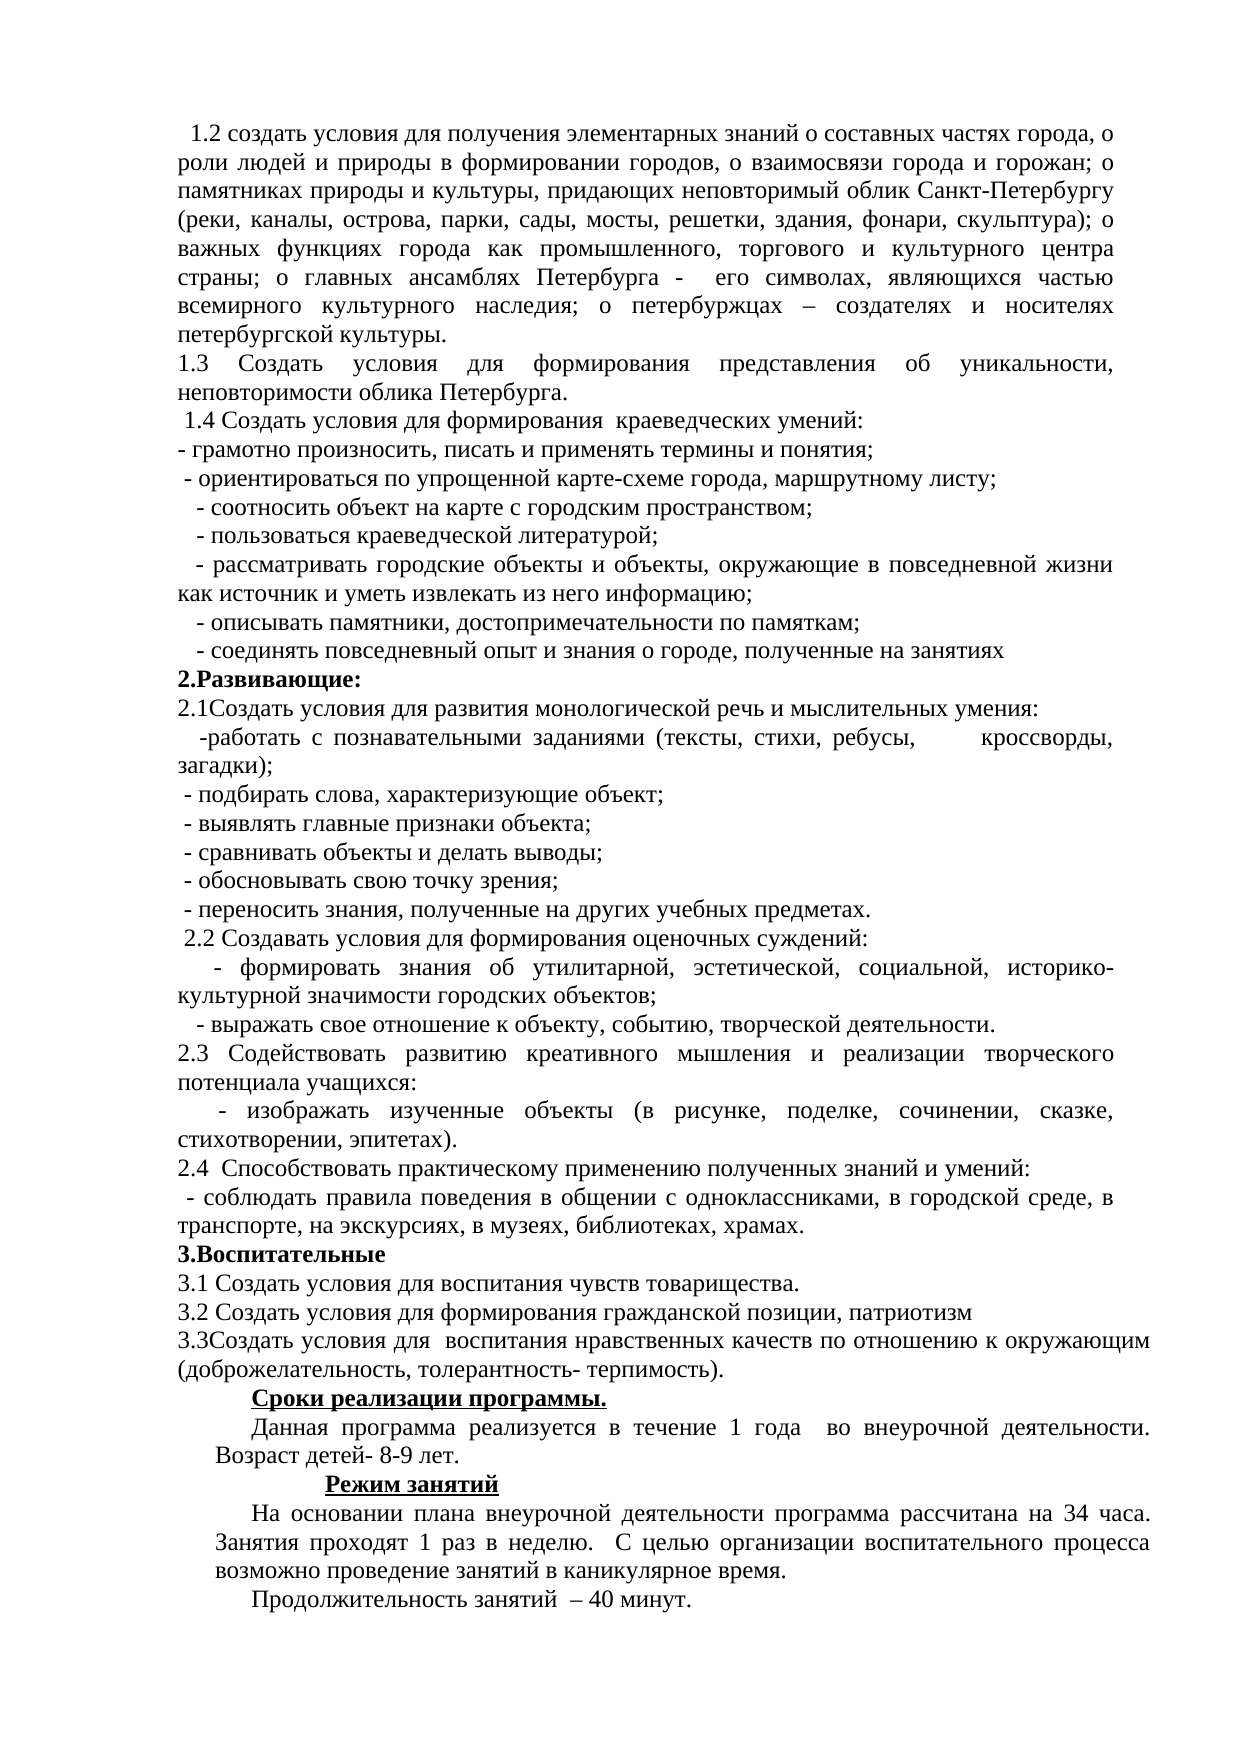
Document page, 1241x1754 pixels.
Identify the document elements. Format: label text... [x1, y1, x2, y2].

text Режим занятий [215, 1469, 1152, 1498]
text Продолжительность занятий – 40 минут. [215, 1584, 1152, 1613]
text - подбирать слова, характеризующие объект; [177, 779, 1115, 808]
text 2.1Создать условия для развития монологической речь и мыслительных умения: [177, 693, 1115, 722]
text - описывать памятники, достопримечательности по памяткам; [177, 607, 1115, 636]
text 1.2 создать условия для получения элементарных знаний о составных частях города, о роли людей и природы в формировании городов, о взаимосвязи города и горожан; о памятниках природы и культуры, придающих неповторимый облик Санкт-Петербургу (реки, каналы, острова, парки, сады, мосты, решетки, здания, фонари, скульптура); о важных функциях города как промышленного, торгового и культурного центра страны; о главных ансамблях Петербурга - его символах, являющихся частью всемирного культурного наследия; о петербуржцах – создателях и носителях петербургской культуры. [177, 118, 1115, 348]
text 2.Развивающие: [177, 664, 1115, 693]
text - ориентироваться по упрощенной карте-схеме города, маршрутному листу; [177, 463, 1115, 492]
text - выявлять главные признаки объекта; [177, 808, 1115, 837]
text 2.3 Содействовать развитию креативного мышления и реализации творческого потенциала учащихся: [177, 1038, 1115, 1096]
text -работать с познавательными заданиями (тексты, стихи, ребусы, кроссворды, загадки); [177, 722, 1115, 779]
text - рассматривать городские объекты и объекты, окружающие в повседневной жизни как источник и уметь извлекать из него информацию; [177, 549, 1115, 607]
text - соблюдать правила поведения в общении с одноклассниками, в городской среде, в транспорте, на экскурсиях, в музеях, библиотеках, храмах. [177, 1182, 1115, 1239]
text Сроки реализации программы. [215, 1383, 1152, 1412]
text 3.2 Создать условия для формирования гражданской позиции, патриотизм [177, 1297, 1152, 1326]
text 3.Воспитательные [177, 1239, 1152, 1268]
text 2.2 Создавать условия для формирования оценочных суждений: [177, 923, 1115, 952]
text 2.4 Способствовать практическому применению полученных знаний и умений: [177, 1153, 1115, 1182]
text - выражать свое отношение к объекту, событию, творческой деятельности. [177, 1009, 1115, 1038]
text 1.3 Создать условия для формирования представления об уникальности, неповторимости облика Петербурга. [177, 348, 1115, 406]
text 1.4 Создать условия для формирования краеведческих умений: [177, 406, 1115, 434]
text - изображать изученные объекты (в рисунке, поделке, сочинении, сказке, стихотворении, эпитетах). [177, 1096, 1115, 1153]
text На основании плана внеурочной деятельности программа рассчитана на 34 часа. Занятия проходят 1 раз в неделю. С целью организации воспитательного процесса возможно проведение занятий в каникулярное время. [215, 1498, 1152, 1584]
text - соотносить объект на карте с городским пространством; [177, 492, 1115, 521]
text - соединять повседневный опыт и знания о городе, полученные на занятиях [177, 636, 1115, 664]
text 3.3Создать условия для воспитания нравственных качеств по отношению к окружающим (доброжелательность, толерантность- терпимость). [177, 1326, 1152, 1383]
text - грамотно произносить, писать и применять термины и понятия; [177, 434, 1115, 463]
text - обосновывать свою точку зрения; [177, 866, 1115, 894]
text Данная программа реализуется в течение 1 года во внеурочной деятельности. Возраст детей- 8-9 лет. [215, 1412, 1152, 1469]
text 3.1 Создать условия для воспитания чувств товарищества. [177, 1268, 1152, 1297]
text - переносить знания, полученные на других учебных предметах. [177, 894, 1115, 923]
text - сравнивать объекты и делать выводы; [177, 837, 1115, 866]
text - формировать знания об утилитарной, эстетической, социальной, историко-культурной значимости городских объектов; [177, 952, 1115, 1009]
text - пользоваться краеведческой литературой; [177, 521, 1115, 549]
